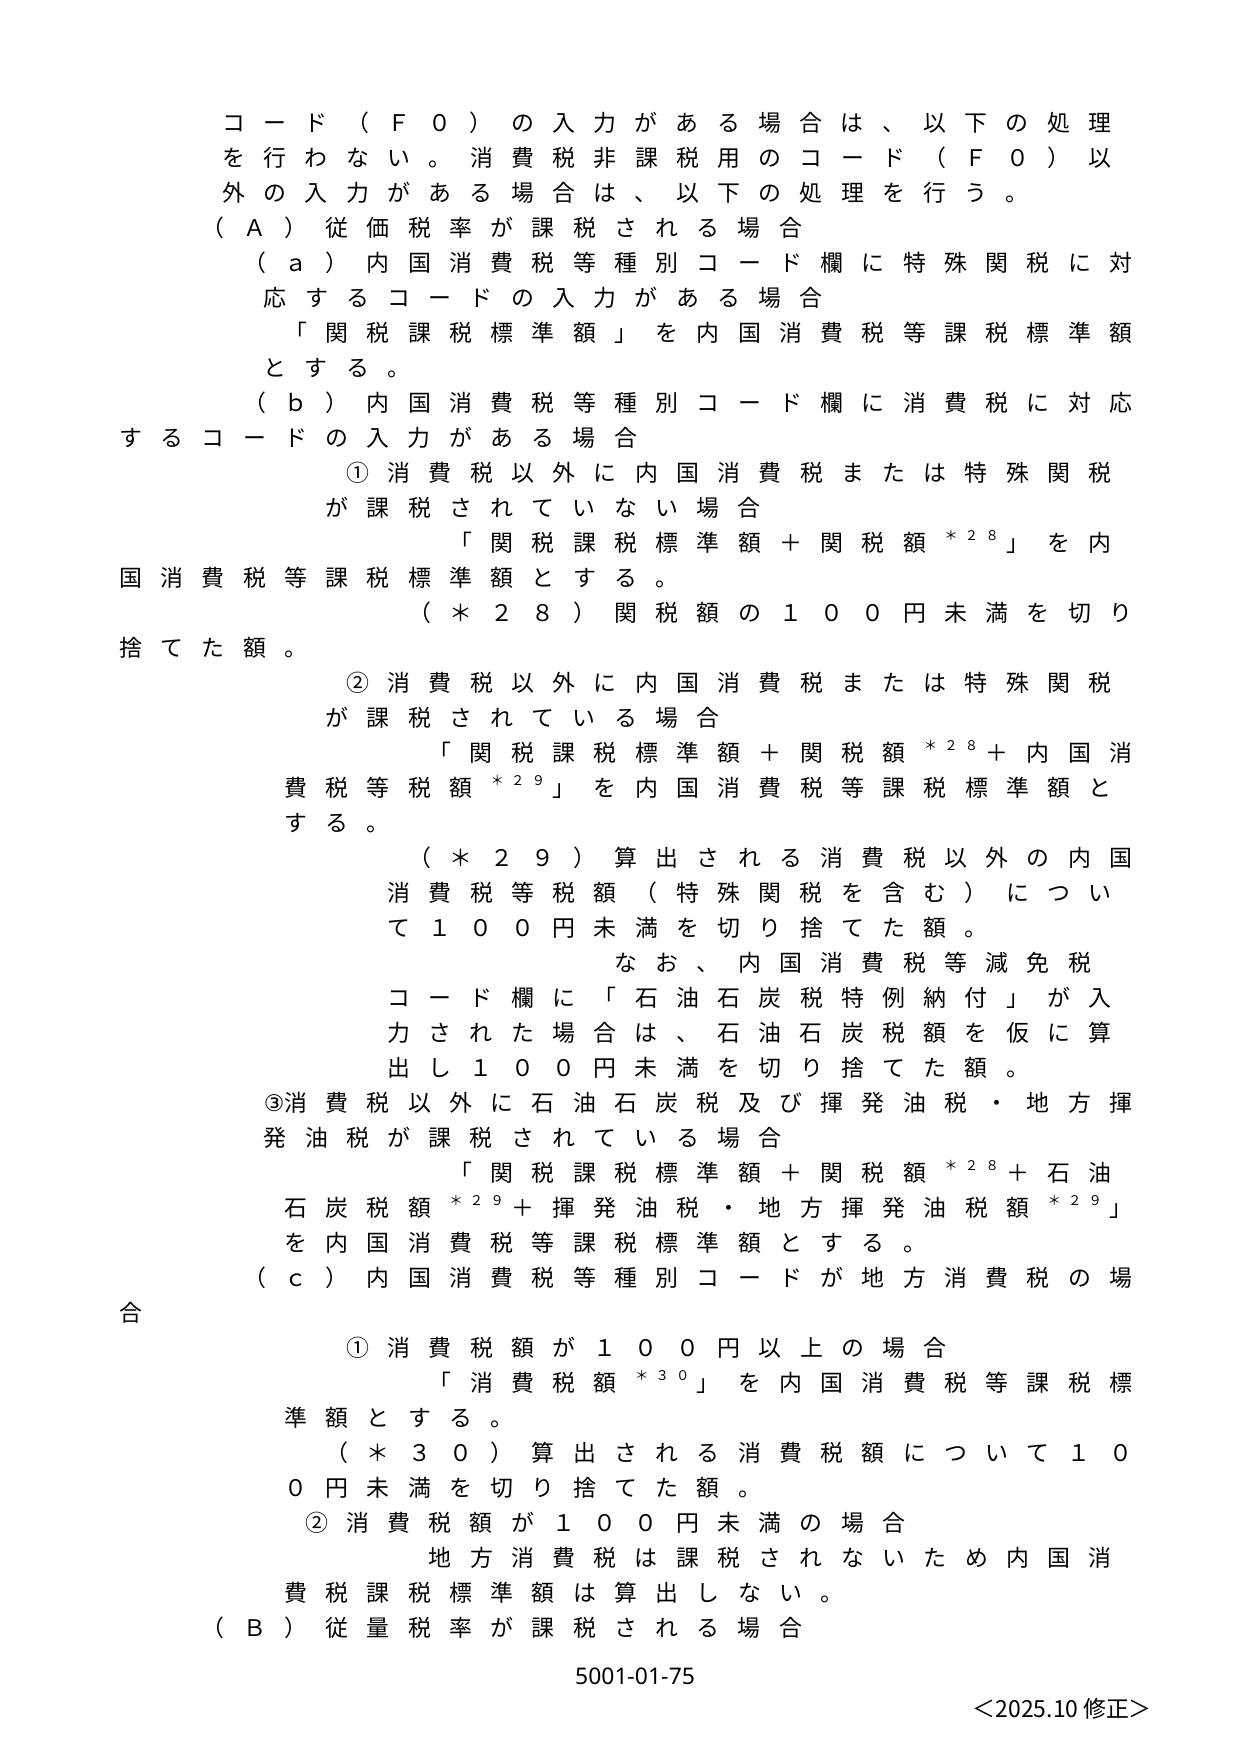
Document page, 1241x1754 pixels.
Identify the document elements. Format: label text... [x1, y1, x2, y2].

text （Ａ）従価税率が課税される場合 [119, 209, 1150, 244]
text （＊２８）関税額の１００円未満を切り捨てた額。 [119, 594, 1150, 664]
text 「関税課税標準額＋関税額＊２８＋内国消費税等税額＊２９」を内国消費税等課税標準額とする。 [161, 734, 1150, 839]
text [202, 104, 1150, 209]
text 「消費税額＊３０」を内国消費税等課税標準額とする。 [161, 1364, 1150, 1434]
text ①消費税以外に内国消費税または特殊関税が課税されていない場合 [161, 454, 1150, 524]
text 「関税課税標準額＋関税額＊２８＋石油石炭税額＊２９＋揮発油税・地方揮発油税額＊２９」を内国消費税等課税標準額とする。 [119, 1154, 1150, 1259]
text （＊３０）算出される消費税額について１００円未満を切り捨てた額。 [222, 1434, 1150, 1504]
text ②消費税以外に内国消費税または特殊関税が課税されている場合 [161, 664, 1150, 734]
text ②消費税額が１００円未満の場合 [202, 1504, 1150, 1539]
text （＊２９）算出される消費税以外の内国消費税等税額（特殊関税を含む）について１００円未満を切り捨てた額。 [119, 839, 1150, 944]
text 地方消費税は課税されないため内国消費税課税標準額は算出しない。 [161, 1539, 1150, 1609]
text 「関税課税標準額」を内国消費税等課税標準額とする。 [244, 314, 1150, 384]
text （ｃ）内国消費税等種別コードが地方消費税の場合 [119, 1259, 1150, 1329]
text 「関税課税標準額＋関税額＊２８」を内国消費税等課税標準額とする。 [119, 524, 1150, 594]
text （ｂ）内国消費税等種別コード欄に消費税に対応するコードの入力がある場合 [119, 384, 1150, 454]
text ③消費税以外に石油石炭税及び揮発油税・地方揮発油税が課税されている場合 [244, 1084, 1150, 1154]
text （ａ）内国消費税等種別コード欄に特殊関税に対応するコードの入力がある場合 [119, 244, 1150, 314]
text （Ｂ）従量税率が課税される場合 [119, 1609, 1150, 1644]
text ①消費税額が１００円以上の場合 [161, 1329, 1150, 1364]
text なお、内国消費税等減免税コード欄に「石油石炭税特例納付」が入力された場合は、石油石炭税額を仮に算出し１００円未満を切り捨てた額。 [119, 944, 1150, 1084]
